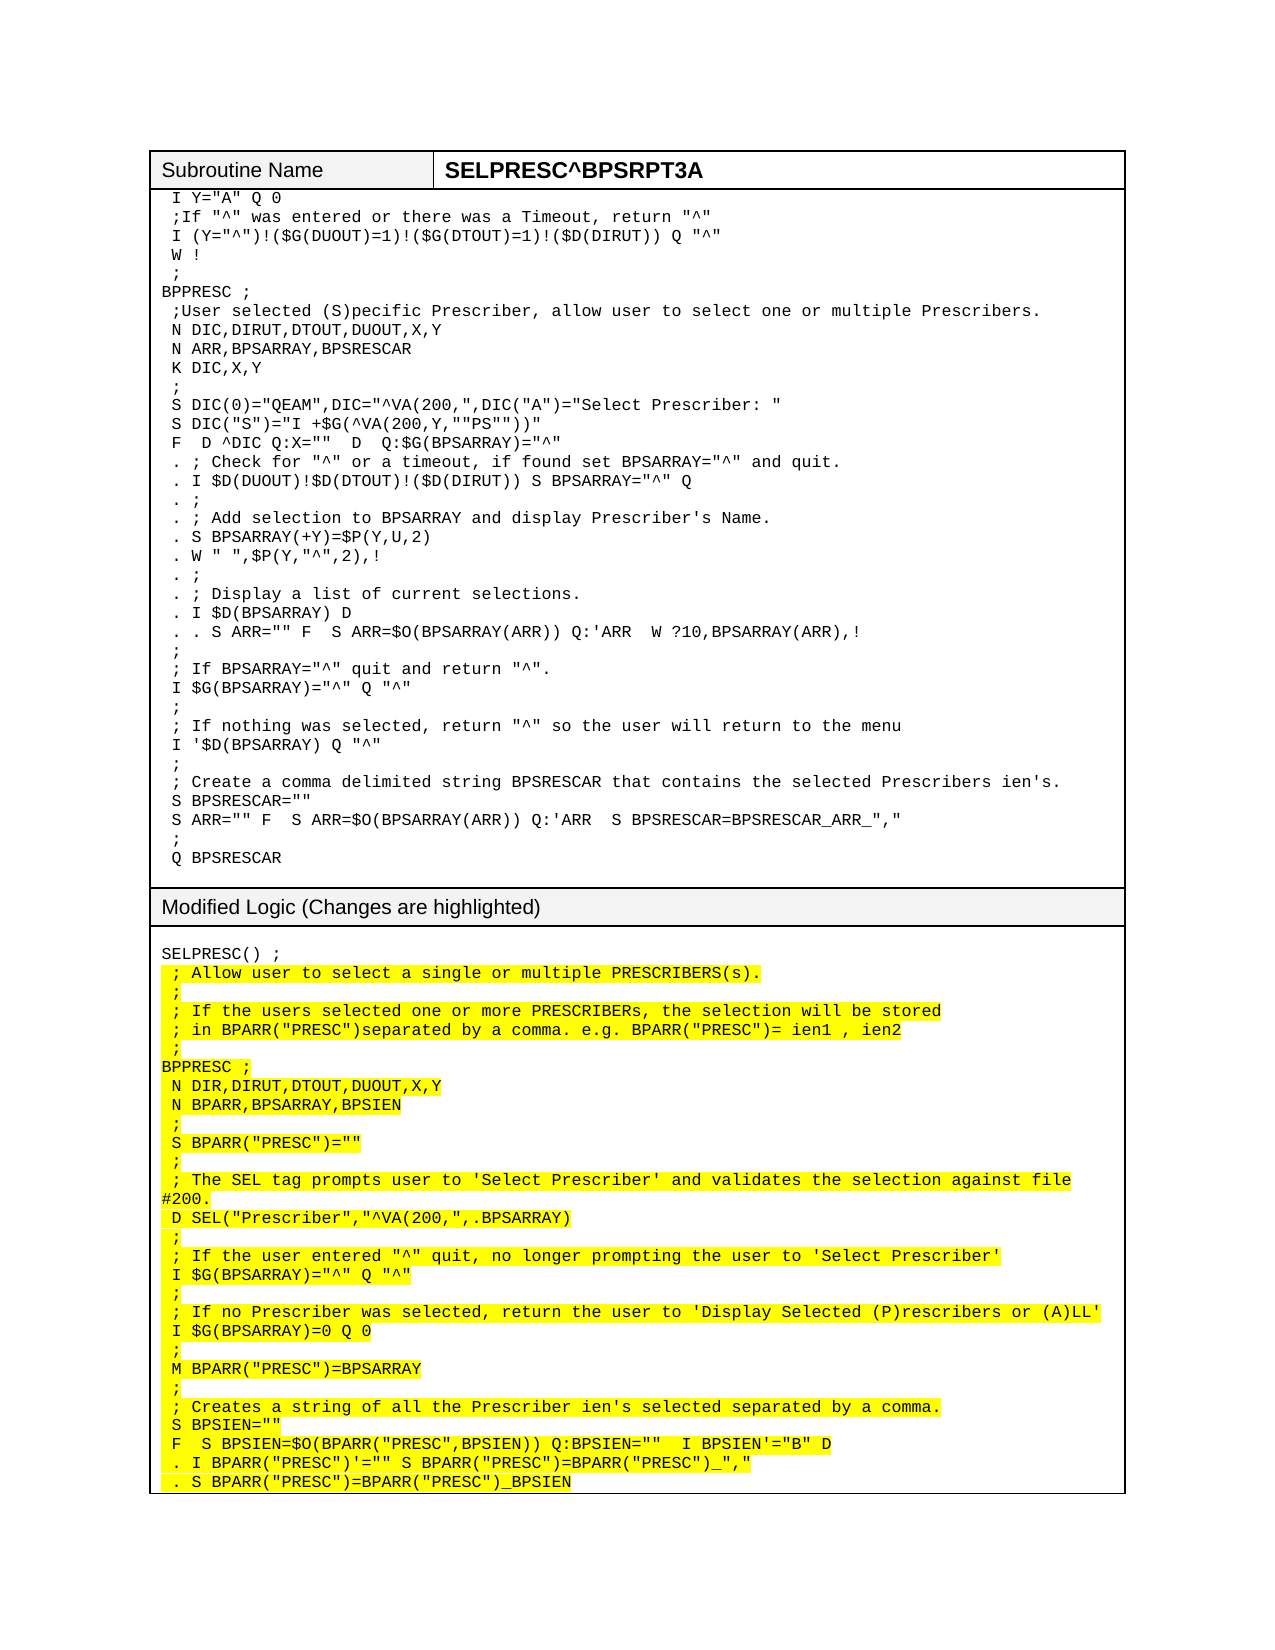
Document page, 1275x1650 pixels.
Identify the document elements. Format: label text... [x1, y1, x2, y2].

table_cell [151, 927, 1124, 1492]
table_header SELPRESC^BPSRPT3A [434, 152, 1124, 188]
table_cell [151, 190, 1124, 887]
table_header Subroutine Name [151, 152, 433, 188]
table_cell Modified Logic (Changes are highlighted) [151, 889, 1124, 925]
